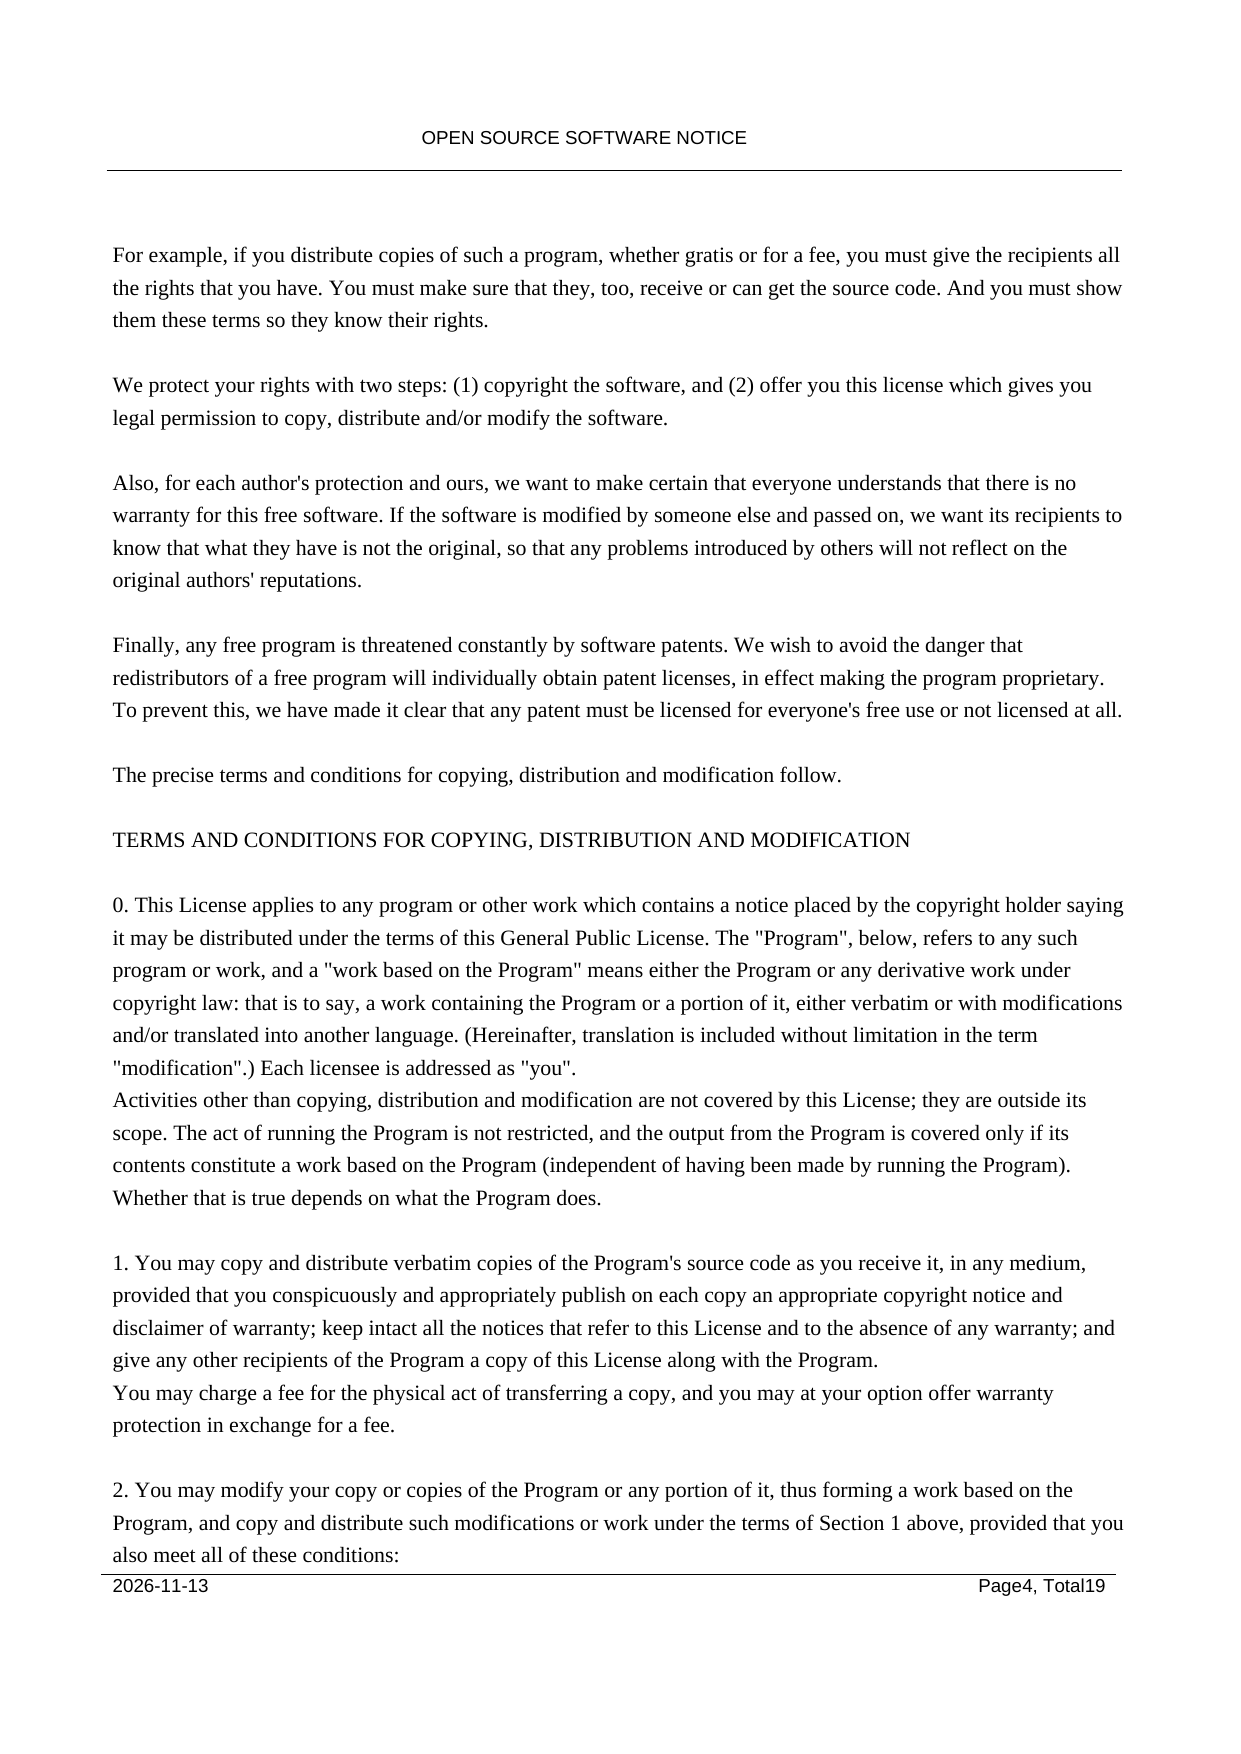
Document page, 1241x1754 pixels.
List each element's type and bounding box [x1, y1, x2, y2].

text [112, 206, 1128, 1571]
